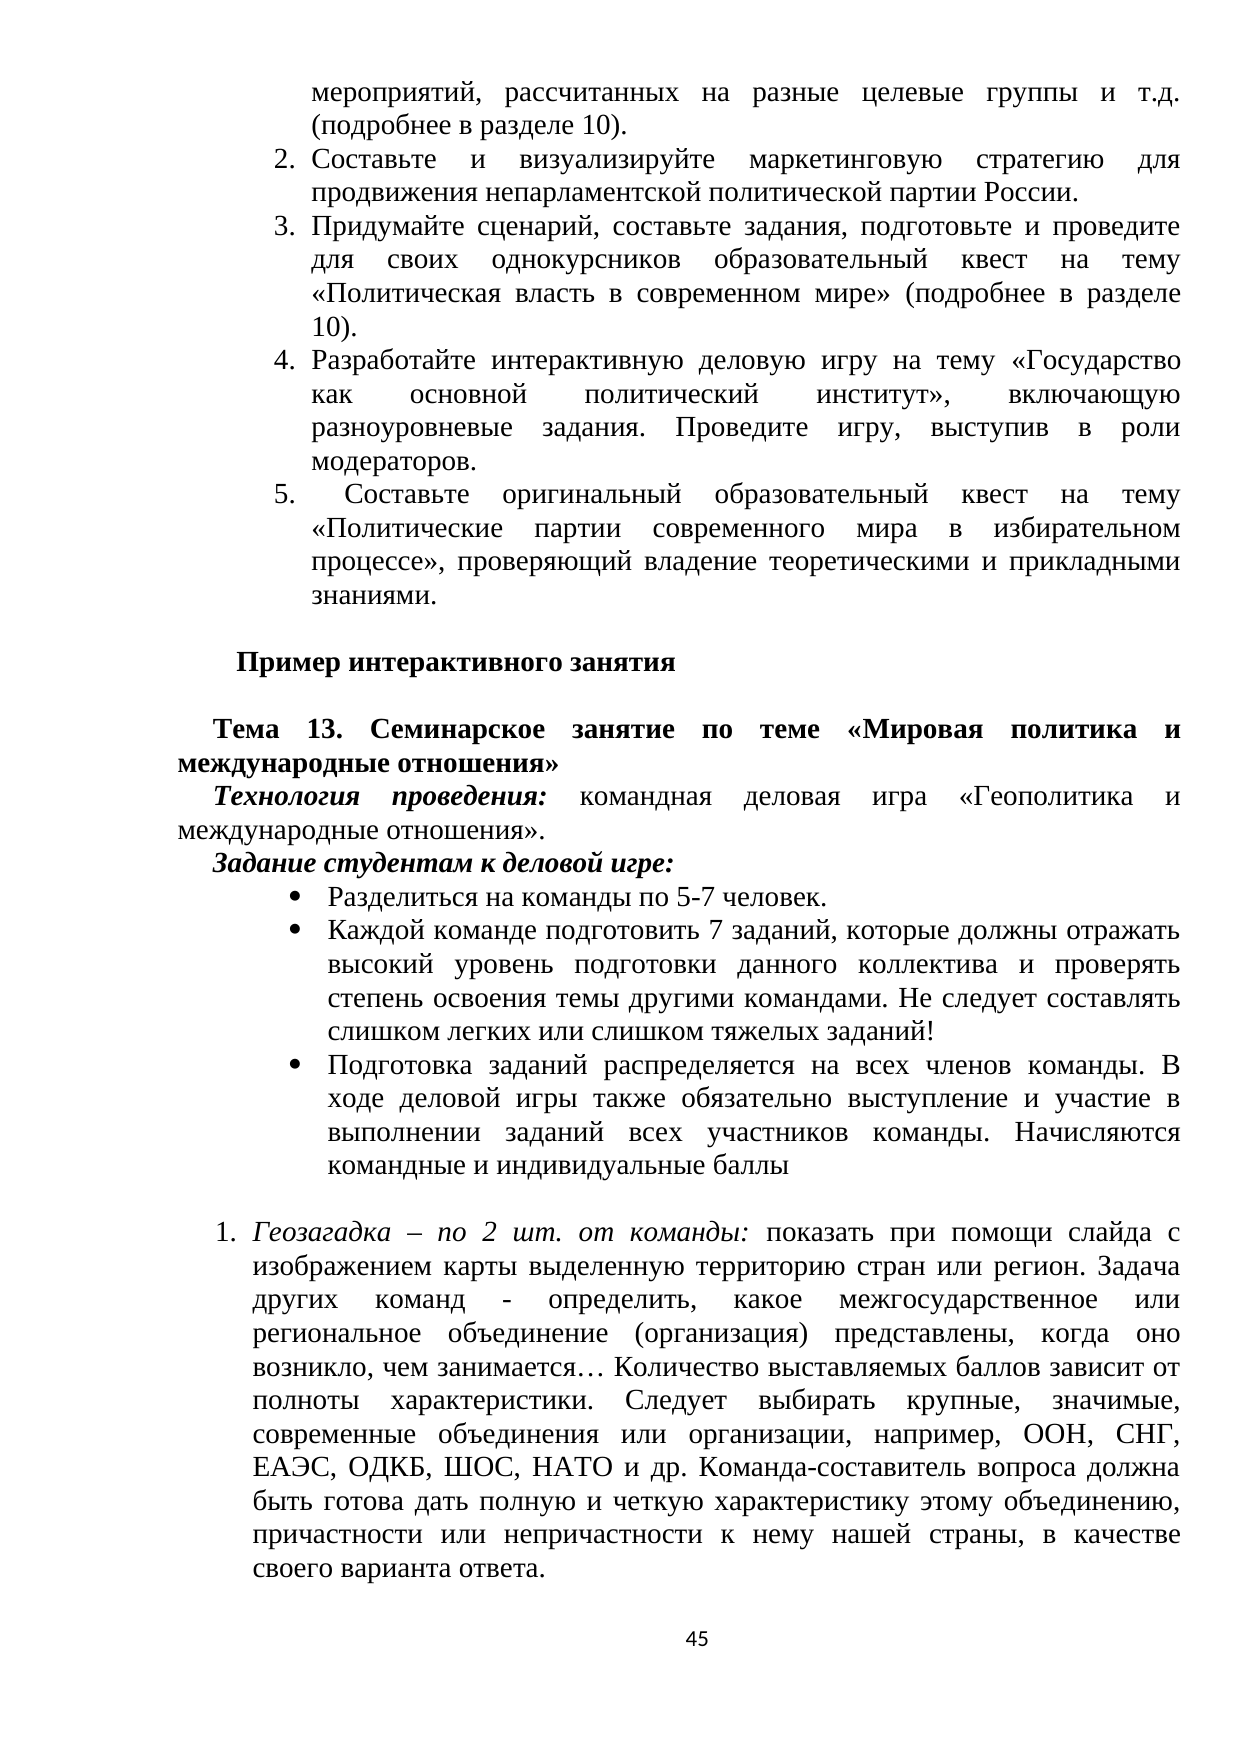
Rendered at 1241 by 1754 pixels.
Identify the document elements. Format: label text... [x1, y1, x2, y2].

text Пример интерактивного занятия [177, 644, 1181, 678]
text Технология проведения: командная деловая игра «Геополитика и международные отношения». [177, 778, 1181, 845]
list Составьте и визуализируйте маркетинговую стратегию для продвижения непарламентской политической партии России. [274, 141, 1181, 208]
list Разделиться на команды по 5-7 человек. [290, 879, 1181, 912]
list Разработайте интерактивную деловую игру на тему «Государство как основной политический институт», включающую разноуровневые задания. Проведите игру, выступив в роли модераторов. [274, 342, 1181, 476]
list Подготовка заданий распределяется на всех членов команды. В ходе деловой игры также обязательно выступление и участие в выполнении заданий всех участников команды. Начисляются командные и индивидуальные баллы [290, 1047, 1181, 1181]
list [274, 74, 1181, 141]
list Составьте оригинальный образовательный квест на тему «Политические партии современного мира в избирательном процессе», проверяющий владение теоретическими и прикладными знаниями. [274, 476, 1181, 611]
list Придумайте сценарий, составьте задания, подготовьте и проведите для своих однокурсников образовательный квест на тему «Политическая власть в современном мире» (подробнее в разделе 10). [274, 208, 1181, 342]
text Задание студентам к деловой игре: [177, 845, 1181, 879]
text Тема 13. Семинарское занятие по теме «Мировая политика и международные отношения» [177, 711, 1181, 778]
list Геозагадка – по 2 шт. от команды: показать при помощи слайда с изображением карты выделенную территорию стран или регион. Задача других команд - определить, какое межгосударственное или региональное объединение (организация) представлены, когда оно возникло, чем занимается… Количество выставляемых баллов зависит от полноты характеристики. Следует выбирать крупные, значимые, современные объединения или организации, например, ООН, СНГ, ЕАЭС, ОДКБ, ШОС, НАТО и др. Команда-составитель вопроса должна быть готова дать полную и четкую характеристику этому объединению, причастности или непричастности к нему нашей страны, в качестве своего варианта ответа. [215, 1214, 1181, 1583]
list Каждой команде подготовить 7 заданий, которые должны отражать высокий уровень подготовки данного коллектива и проверять степень освоения темы другими командами. Не следует составлять слишком легких или слишком тяжелых заданий! [290, 912, 1181, 1047]
